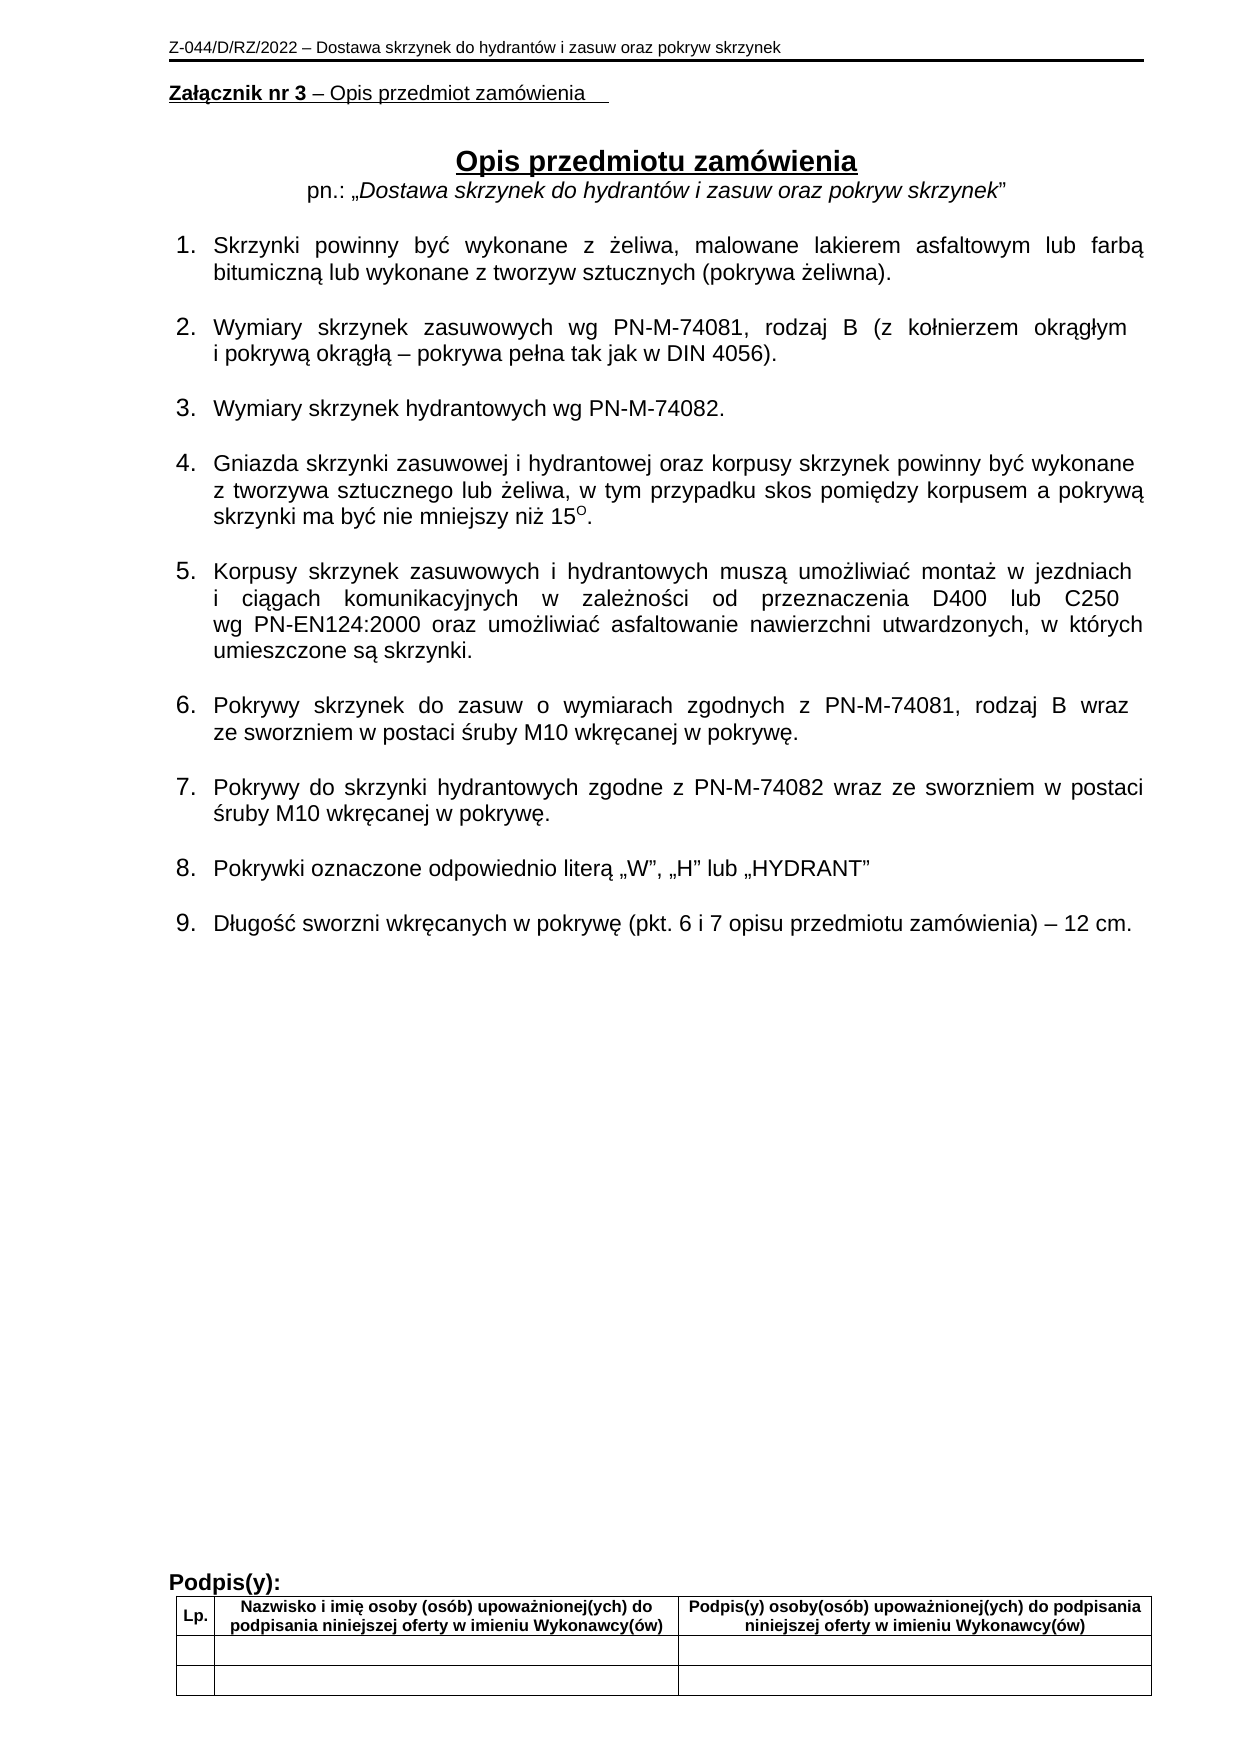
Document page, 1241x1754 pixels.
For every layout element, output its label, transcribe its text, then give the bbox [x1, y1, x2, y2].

title Gniazda skrzynki zasuwowej i hydrantowej oraz korpusy skrzynek powinny być wykonane z tworzywa sztucznego lub żeliwa, w tym przypadku skos pomiędzy korpusem a pokrywą skrzynki ma być nie mniejszy niż 15O. [176, 448, 1144, 529]
title Wymiary skrzynek hydrantowych wg PN-M-74082. [176, 393, 1144, 422]
title Opis przedmiotu zamówienia [169, 144, 1144, 177]
text Załącznik nr 3 – Opis przedmiot zamówienia [169, 81, 1144, 105]
title Wymiary skrzynek zasuwowych wg PN-M-74081, rodzaj B (z kołnierzem okrągłym i pokrywą okrągłą – pokrywa pełna tak jak w DIN 4056). [176, 312, 1144, 367]
title Długość sworzni wkręcanych w pokrywę (pkt. 6 i 7 opisu przedmiotu zamówienia) – 12 cm. [176, 908, 1144, 937]
title Pokrywy do skrzynki hydrantowych zgodne z PN-M-74082 wraz ze sworzniem w postaci śruby M10 wkręcanej w pokrywę. [176, 772, 1144, 827]
title Pokrywki oznaczone odpowiednio literą „W”, „H” lub „HYDRANT” [176, 853, 1144, 882]
title Pokrywy skrzynek do zasuw o wymiarach zgodnych z PN-M-74081, rodzaj B wraz ze sworzniem w postaci śruby M10 wkręcanej w pokrywę. [176, 690, 1144, 745]
title Korpusy skrzynek zasuwowych i hydrantowych muszą umożliwiać montaż w jezdniach i ciągach komunikacyjnych w zależności od przeznaczenia D400 lub C250 wg PN-EN124:2000 oraz umożliwiać asfaltowanie nawierzchni utwardzonych, w których umieszczone są skrzynki. [176, 556, 1144, 664]
title Skrzynki powinny być wykonane z żeliwa, malowane lakierem asfaltowym lub farbą bitumiczną lub wykonane z tworzyw sztucznych (pokrywa żeliwna). [176, 230, 1144, 285]
title pn.: „Dostawa skrzynek do hydrantów i zasuw oraz pokryw skrzynek” [169, 177, 1144, 204]
